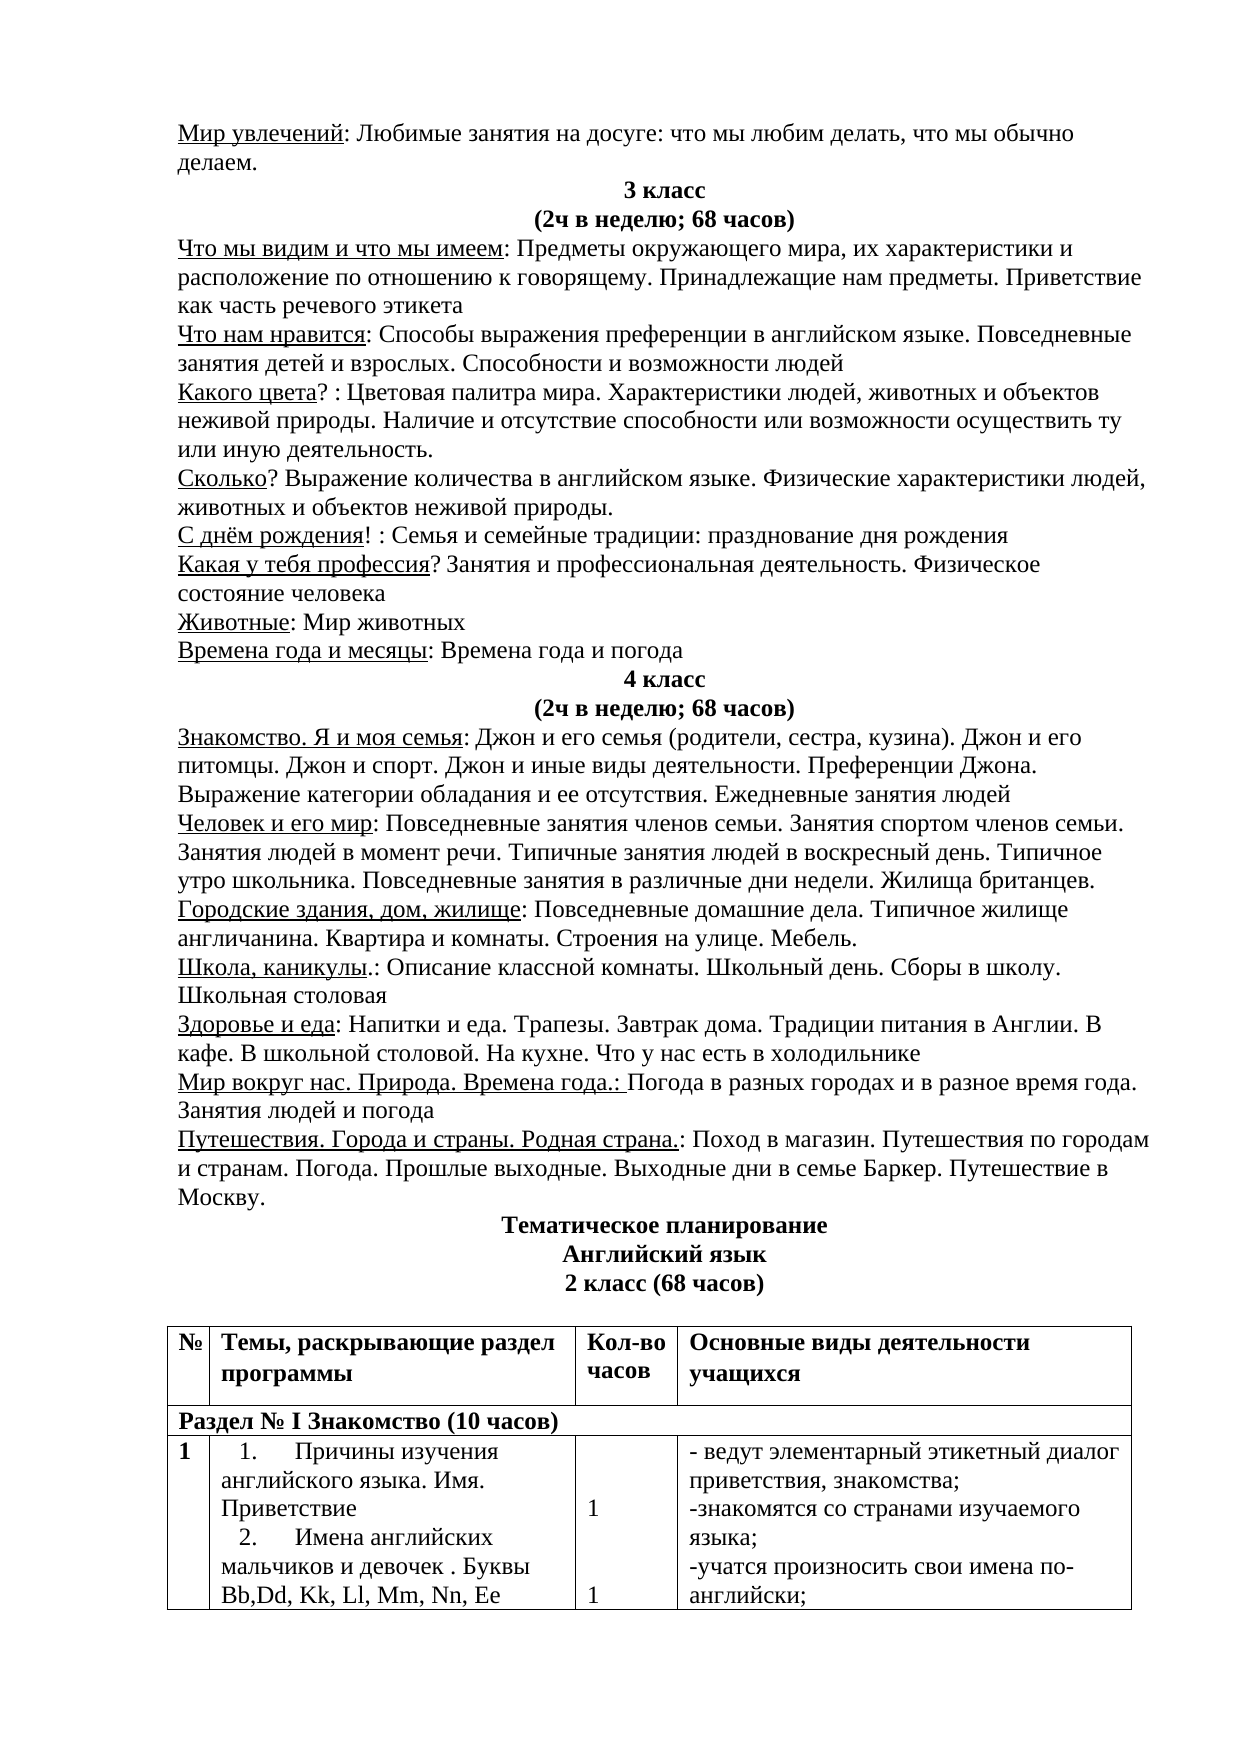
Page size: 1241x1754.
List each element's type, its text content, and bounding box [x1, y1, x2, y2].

text Путешествия. Города и страны. Родная страна.: Поход в магазин. Путешествия по городам и странам. Погода. Прошлые выходные. Выходные дни в семье Баркер. Путешествие в Москву. [177, 1124, 1152, 1211]
text Городские здания, дом, жилище: Повседневные домашние дела. Типичное жилище англичанина. Квартира и комнаты. Строения на улице. Мебель. [177, 894, 1152, 952]
text Здоровье и еда: Напитки и еда. Трапезы. Завтрак дома. Традиции питания в Англии. В кафе. В школьной столовой. На кухне. Что у нас есть в холодильнике [177, 1009, 1152, 1067]
text Какая у тебя профессия? Занятия и профессиональная деятельность. Физическое состояние человека [177, 549, 1152, 607]
text (2ч в неделю; 68 часов) [177, 204, 1152, 233]
text Мир вокруг нас. Природа. Времена года.: Погода в разных городах и в разное время года. Занятия людей и погода [177, 1067, 1152, 1124]
text С днём рождения! : Семья и семейные традиции: празднование дня рождения [177, 521, 1152, 549]
text Знакомство. Я и моя семья: Джон и его семья (родители, сестра, кузина). Джон и его питомцы. Джон и спорт. Джон и иные виды деятельности. Преференции Джона. Выражение категории обладания и ее отсутствия. Ежедневные занятия людей [177, 722, 1152, 808]
text Какого цвета? : Цветовая палитра мира. Характеристики людей, животных и объектов неживой природы. Наличие и отсутствие способности или возможности осуществить ту или иную деятельность. [177, 377, 1152, 463]
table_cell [210, 1436, 575, 1608]
text Что мы видим и что мы имеем: Предметы окружающего мира, их характеристики и расположение по отношению к говорящему. Принадлежащие нам предметы. Приветствие как часть речевого этикета [177, 233, 1152, 319]
text Тематическое планирование [177, 1211, 1152, 1239]
text Человек и его мир: Повседневные занятия членов семьи. Занятия спортом членов семьи. Занятия людей в момент речи. Типичные занятия людей в воскресный день. Типичное утро школьника. Повседневные занятия в различные дни недели. Жилища британцев. [177, 808, 1152, 894]
text Сколько? Выражение количества в английском языке. Физические характеристики людей, животных и объектов неживой природы. [177, 463, 1152, 521]
table_header Темы, раскрывающие раздел программы [210, 1327, 575, 1405]
text 3 класс [177, 176, 1152, 204]
table_cell Раздел № I Знакомство (10 часов) [168, 1406, 1131, 1435]
table_cell 1 [168, 1436, 209, 1608]
text Школа, каникулы.: Описание классной комнаты. Школьный день. Сборы в школу. Школьная столовая [177, 952, 1152, 1009]
table_header Кол-во часов [576, 1327, 677, 1405]
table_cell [678, 1436, 1131, 1608]
table_cell 1 1 1 1 1 1 1 1 1 1 [576, 1436, 677, 1608]
text 2 класс (68 часов) [177, 1268, 1152, 1297]
text Времена года и месяцы: Времена года и погода [177, 636, 1152, 664]
table_header Основные виды деятельности учащихся [678, 1327, 1131, 1405]
table_header № [168, 1327, 209, 1405]
text 4 класс [177, 664, 1152, 693]
text (2ч в неделю; 68 часов) [177, 693, 1152, 722]
text Английский язык [177, 1239, 1152, 1268]
text Мир увлечений: Любимые занятия на досуге: что мы любим делать, что мы обычно делаем. [177, 118, 1152, 176]
text Животные: Мир животных [177, 607, 1152, 636]
text Что нам нравится: Способы выражения преференции в английском языке. Повседневные занятия детей и взрослых. Способности и возможности людей [177, 319, 1152, 377]
